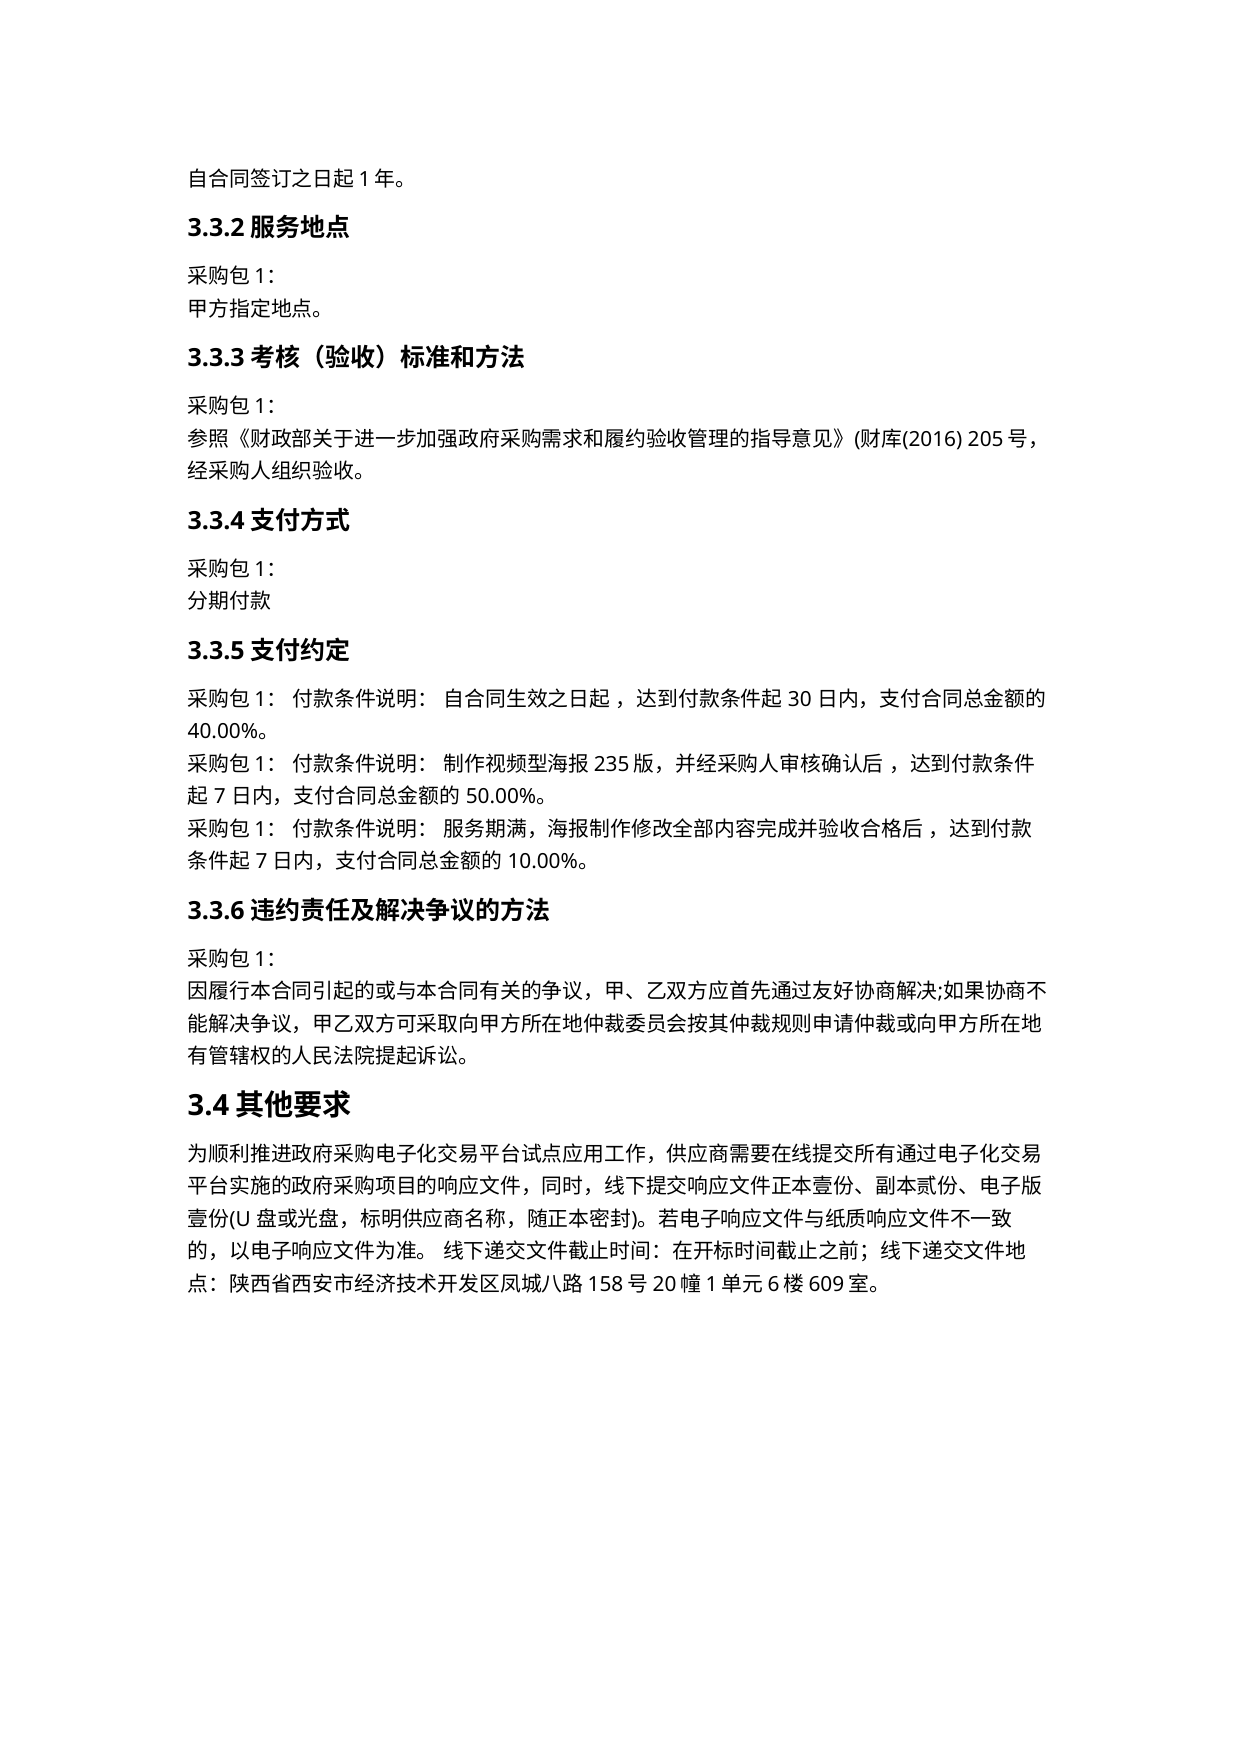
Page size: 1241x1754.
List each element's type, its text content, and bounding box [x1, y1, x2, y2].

text 采购包1： 付款条件说明： 制作视频型海报235版，并经采购人审核确认后 ，达到付款条件起 7 日内，支付合同总金额的 50.00%。 [187, 747, 1053, 812]
text 3.3.2服务地点 [187, 194, 1053, 259]
text 分期付款 [187, 584, 1053, 617]
text 为顺利推进政府采购电子化交易平台试点应用工作，供应商需要在线提交所有通过电子化交易平台实施的政府采购项目的响应文件，同时，线下提交响应文件正本壹份、副本贰份、电子版壹份(U 盘或光盘，标明供应商名称，随正本密封)。若电子响应文件与纸质响应文件不一致的，以电子响应文件为准。 线下递交文件截止时间：在开标时间截止之前；线下递交文件地点：陕西省西安市经济技术开发区凤城八路158号20幢1单元6楼609室。 [187, 1137, 1053, 1299]
text 采购包1： 付款条件说明： 自合同生效之日起 ，达到付款条件起 30 日内，支付合同总金额的 40.00%。 [187, 682, 1053, 747]
text 3.3.5支付约定 [187, 617, 1053, 682]
text 3.3.4支付方式 [187, 487, 1053, 552]
text 采购包1： 付款条件说明： 服务期满，海报制作修改全部内容完成并验收合格后 ，达到付款条件起 7 日内，支付合同总金额的 10.00%。 [187, 812, 1053, 877]
text 采购包1： [187, 552, 1053, 584]
text 参照《财政部关于进一步加强政府采购需求和履约验收管理的指导意见》(财库(2016) 205号，经采购人组织验收。 [187, 422, 1053, 487]
text 采购包1： [187, 942, 1053, 974]
text 3.3.6违约责任及解决争议的方法 [187, 877, 1053, 942]
text 3.4其他要求 [187, 1072, 1053, 1137]
text 甲方指定地点。 [187, 292, 1053, 324]
text 因履行本合同引起的或与本合同有关的争议，甲、乙双方应首先通过友好协商解决;如果协商不能解决争议，甲乙双方可采取向甲方所在地仲裁委员会按其仲裁规则申请仲裁或向甲方所在地有管辖权的人民法院提起诉讼。 [187, 974, 1053, 1072]
text 采购包1： [187, 389, 1053, 422]
text 3.3.3考核（验收）标准和方法 [187, 324, 1053, 389]
text 采购包1： [187, 259, 1053, 292]
text 自合同签订之日起1年。 [187, 162, 1053, 194]
